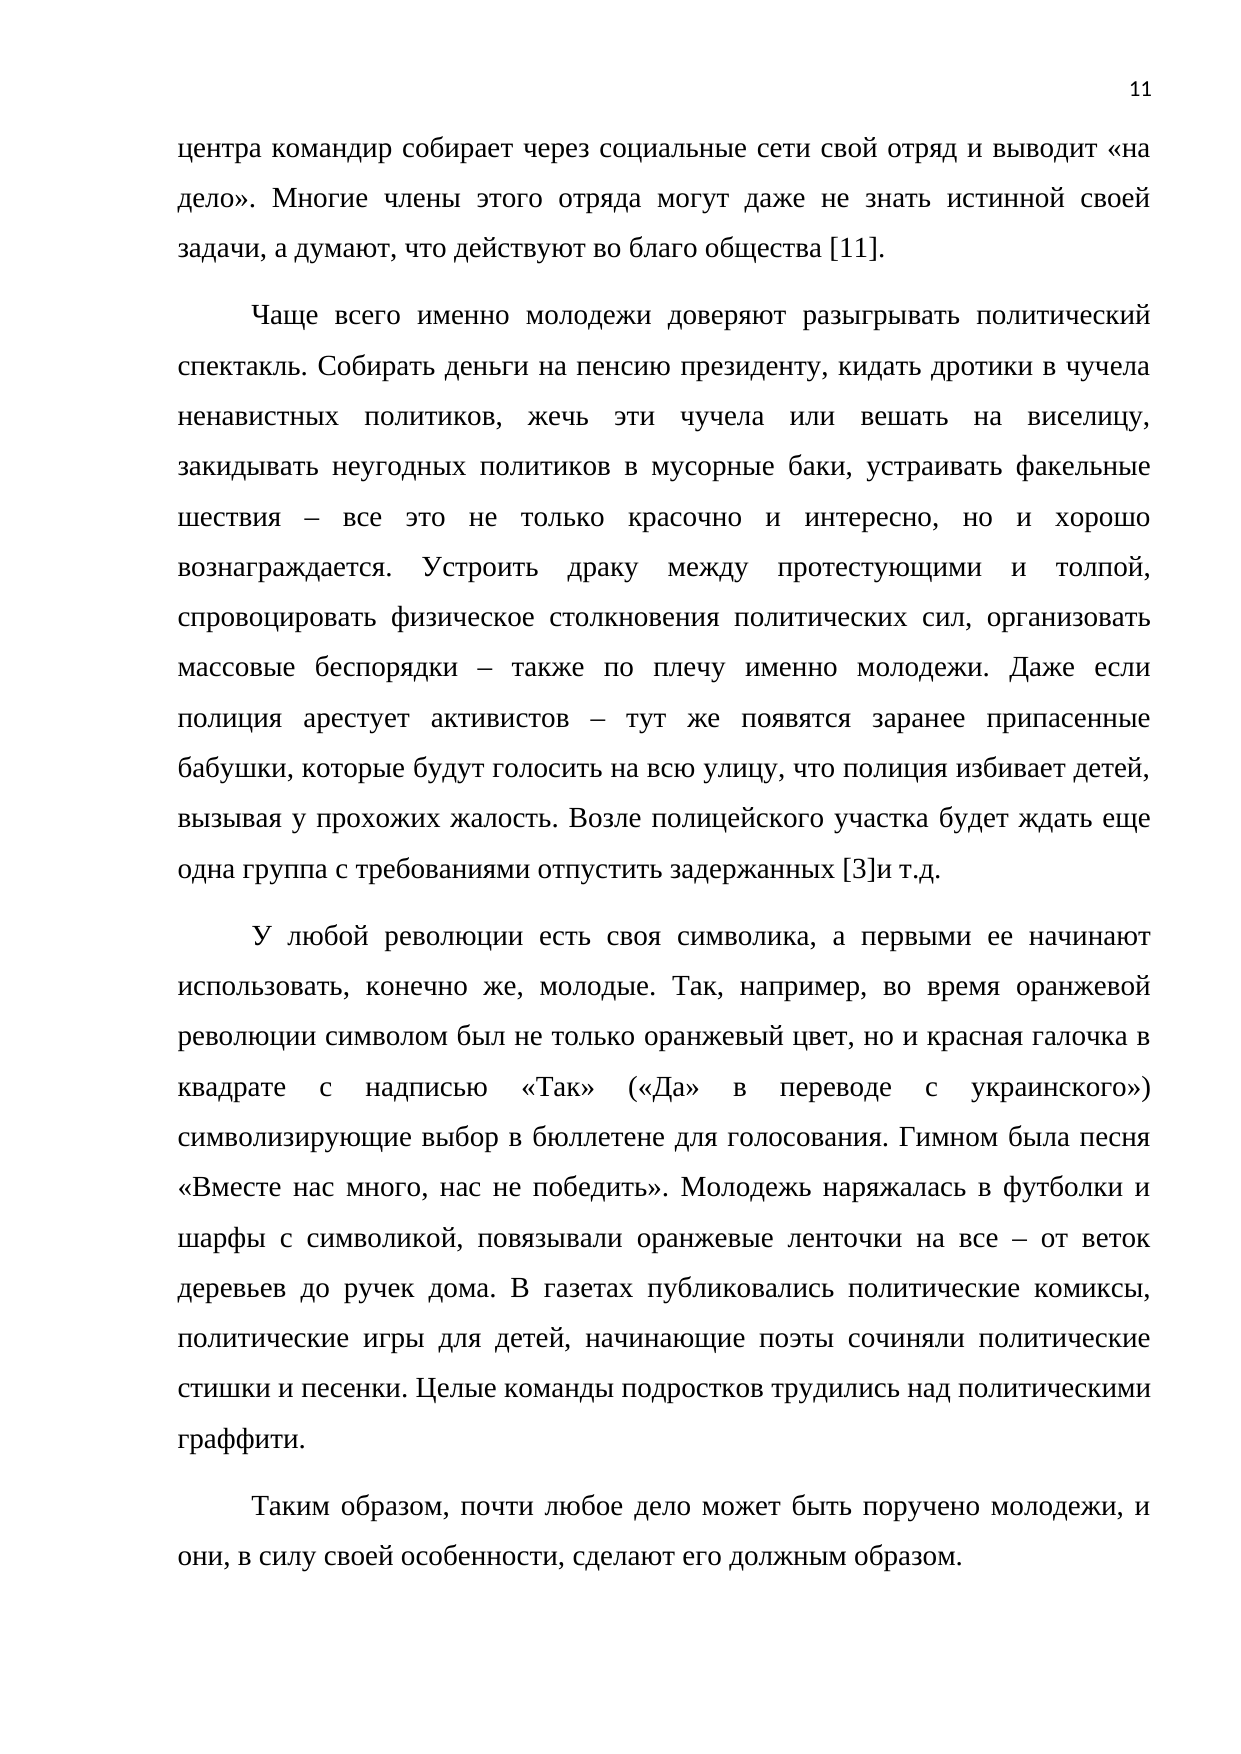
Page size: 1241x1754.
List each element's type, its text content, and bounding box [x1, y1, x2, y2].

text У любой революции есть своя символика, а первыми ее начинают использовать, конечно же, молодые. Так, например, во время оранжевой революции символом был не только оранжевый цвет, но и красная галочка в квадрате с надписью «Так» («Да» в переводе с украинского») символизирующие выбор в бюллетене для голосования. Гимном была песня «Вместе нас много, нас не победить». Молодежь наряжалась в футболки и шарфы с символикой, повязывали оранжевые ленточки на все – от веток деревьев до ручек дома. В газетах публиковались политические комиксы, политические игры для детей, начинающие поэты сочиняли политические стишки и песенки. Целые команды подростков трудились над политическими граффити. [177, 918, 1152, 1454]
text Чаще всего именно молодежи доверяют разыгрывать политический спектакль. Собирать деньги на пенсию президенту, кидать дротики в чучела ненавистных политиков, жечь эти чучела или вешать на виселицу, закидывать неугодных политиков в мусорные баки, устраивать факельные шествия – все это не только красочно и интересно, но и хорошо вознаграждается. Устроить драку между протестующими и толпой, спровоцировать физическое столкновения политических сил, организовать массовые беспорядки – также по плечу именно молодежи. Даже если полиция арестует активистов – тут же появятся заранее припасенные бабушки, которые будут голосить на всю улицу, что полиция избивает детей, вызывая у прохожих жалость. Возле полицейского участка будет ждать еще одна группа с требованиями отпустить задержанных [3]и т.д. [177, 297, 1152, 884]
text Таким образом, почти любое дело может быть поручено молодежи, и они, в силу своей особенности, сделают его должным образом. [177, 1488, 1152, 1572]
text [177, 130, 1152, 264]
